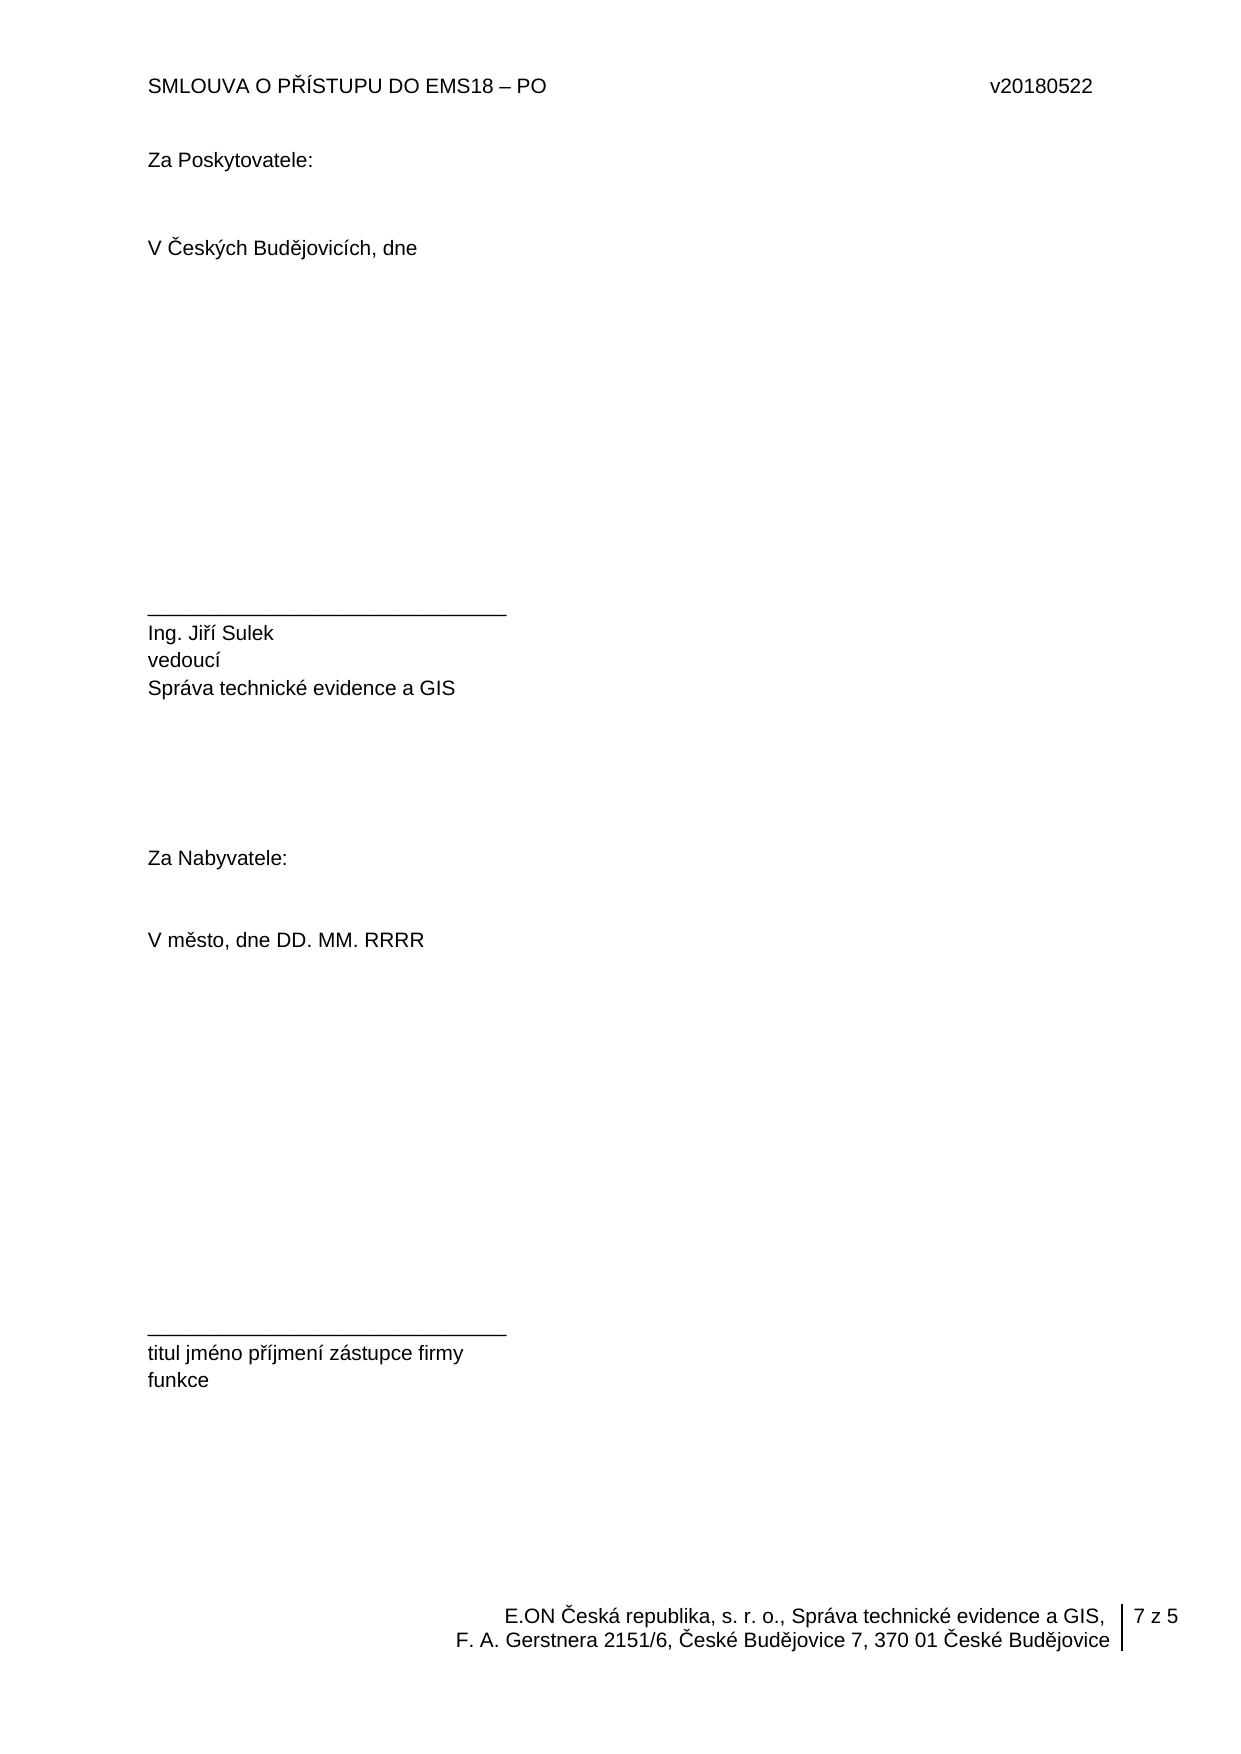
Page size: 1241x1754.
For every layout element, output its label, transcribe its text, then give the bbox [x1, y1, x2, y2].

text funkce [148, 1368, 1122, 1392]
text vedoucí [148, 648, 1122, 672]
text Správa technické evidence a GIS [148, 676, 1122, 700]
text V Českých Budějovicích, dne [148, 236, 1122, 260]
text V město, dne DD. MM. RRRR [148, 928, 1122, 952]
text Za Poskytovatele: [148, 148, 1122, 172]
text Ing. Jiří Sulek [148, 621, 1122, 645]
text titul jméno příjmení zástupce firmy [148, 1341, 1122, 1364]
text _______________________________ [148, 1313, 1122, 1337]
text Za Nabyvatele: [148, 846, 1122, 869]
text _______________________________ [148, 593, 1122, 617]
